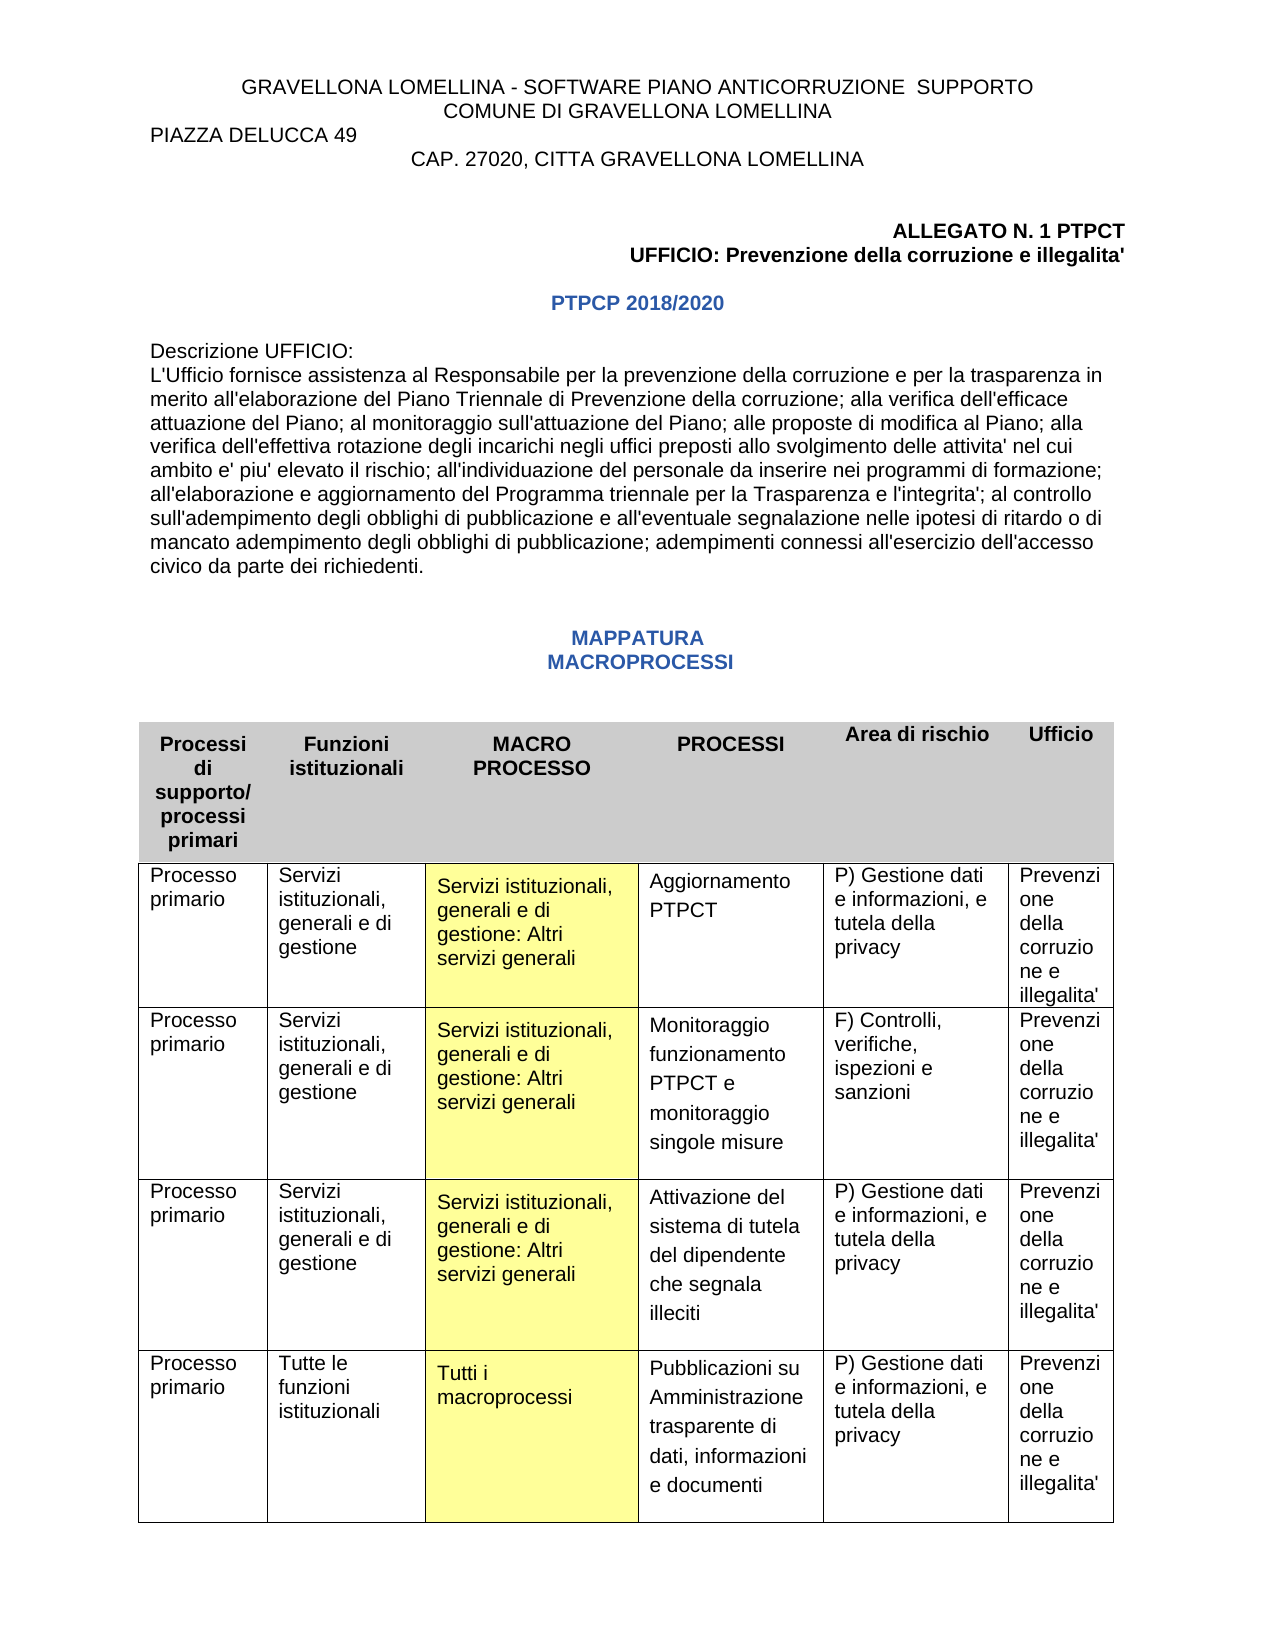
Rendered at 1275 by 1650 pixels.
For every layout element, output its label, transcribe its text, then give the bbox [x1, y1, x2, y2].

table_cell Aggiornamento PTPCT [639, 864, 823, 1007]
table_cell Servizi istituzionali, generali e di gestione: Altri servizi generali [426, 864, 638, 1007]
table_cell Servizi istituzionali, generali e di gestione [268, 1180, 425, 1350]
table_cell Tutti i macroprocessi [426, 1351, 638, 1522]
table_cell Pubblicazioni su Amministrazione trasparente di dati, informazioni e documenti [639, 1351, 823, 1522]
text L'Ufficio fornisce assistenza al Responsabile per la prevenzione della corruzione e per la trasparenza in merito all'elaborazione del Piano Triennale di Prevenzione della corruzione; alla verifica dell'efficace attuazione del Piano; al monitoraggio sull'attuazione del Piano; alle proposte di modifica al Piano; alla verifica dell'effettiva rotazione degli incarichi negli uffici preposti allo svolgimento delle attivita' nel cui ambito e' piu' elevato il rischio; all'individuazione del personale da inserire nei programmi di formazione; all'elaborazione e aggiornamento del Programma triennale per la Trasparenza e l'integrita'; al controllo sull'adempimento degli obblighi di pubblicazione e all'eventuale segnalazione nelle ipotesi di ritardo o di mancato adempimento degli obblighi di pubblicazione; adempimenti connessi all'esercizio dell'accesso civico da parte dei richiedenti. [150, 362, 1125, 578]
table_header Processi di supporto/processi primari [139, 722, 267, 862]
table_cell Monitoraggio funzionamento PTPCT e monitoraggio singole misure [639, 1008, 823, 1178]
text UFFICIO: Prevenzione della corruzione e illegalita' [150, 243, 1125, 267]
table_cell Prevenzione della corruzione e illegalita' [1009, 1008, 1113, 1178]
table_cell F) Controlli, verifiche, ispezioni e sanzioni [824, 1008, 1008, 1178]
table_cell P) Gestione dati e informazioni, e tutela della privacy [824, 1180, 1008, 1350]
table_header MACRO PROCESSO [426, 722, 638, 862]
table_cell Servizi istituzionali, generali e di gestione [268, 864, 425, 1007]
text PIAZZA DELUCCA 49 [150, 123, 1125, 147]
table_cell Attivazione del sistema di tutela del dipendente che segnala illeciti [639, 1180, 823, 1350]
table_header Funzioni istituzionali [267, 722, 426, 862]
table_header PROCESSI [638, 722, 823, 862]
table_header Area di rischio [823, 722, 1008, 862]
text ALLEGATO N. 1 PTPCT [150, 219, 1125, 243]
text PTPCP 2018/2020 [150, 291, 1125, 314]
table_cell Servizi istituzionali, generali e di gestione: Altri servizi generali [426, 1008, 638, 1178]
text MACROPROCESSI [150, 650, 1125, 674]
table_cell Processo primario [139, 1351, 267, 1522]
table_cell Prevenzione della corruzione e illegalita' [1009, 1180, 1113, 1350]
table_cell Processo primario [139, 1180, 267, 1350]
table_header Ufficio [1008, 722, 1114, 862]
table_cell Processo primario [139, 864, 267, 1007]
table_cell Tutte le funzioni istituzionali [268, 1351, 425, 1522]
table_cell P) Gestione dati e informazioni, e tutela della privacy [824, 1351, 1008, 1522]
table_cell Servizi istituzionali, generali e di gestione: Altri servizi generali [426, 1180, 638, 1350]
text MAPPATURA [150, 626, 1125, 650]
table_cell Processo primario [139, 1008, 267, 1178]
text Descrizione UFFICIO: [150, 338, 1125, 362]
table_cell P) Gestione dati e informazioni, e tutela della privacy [824, 864, 1008, 1007]
table_cell Prevenzione della corruzione e illegalita' [1009, 1351, 1113, 1522]
table_cell Servizi istituzionali, generali e di gestione [268, 1008, 425, 1178]
text GRAVELLONA LOMELLINA - SOFTWARE PIANO ANTICORRUZIONE SUPPORTO [150, 75, 1125, 99]
text COMUNE DI GRAVELLONA LOMELLINA [150, 99, 1125, 123]
text CAP. 27020, CITTA GRAVELLONA LOMELLINA [150, 147, 1125, 171]
table_cell Prevenzione della corruzione e illegalita' [1009, 864, 1113, 1007]
